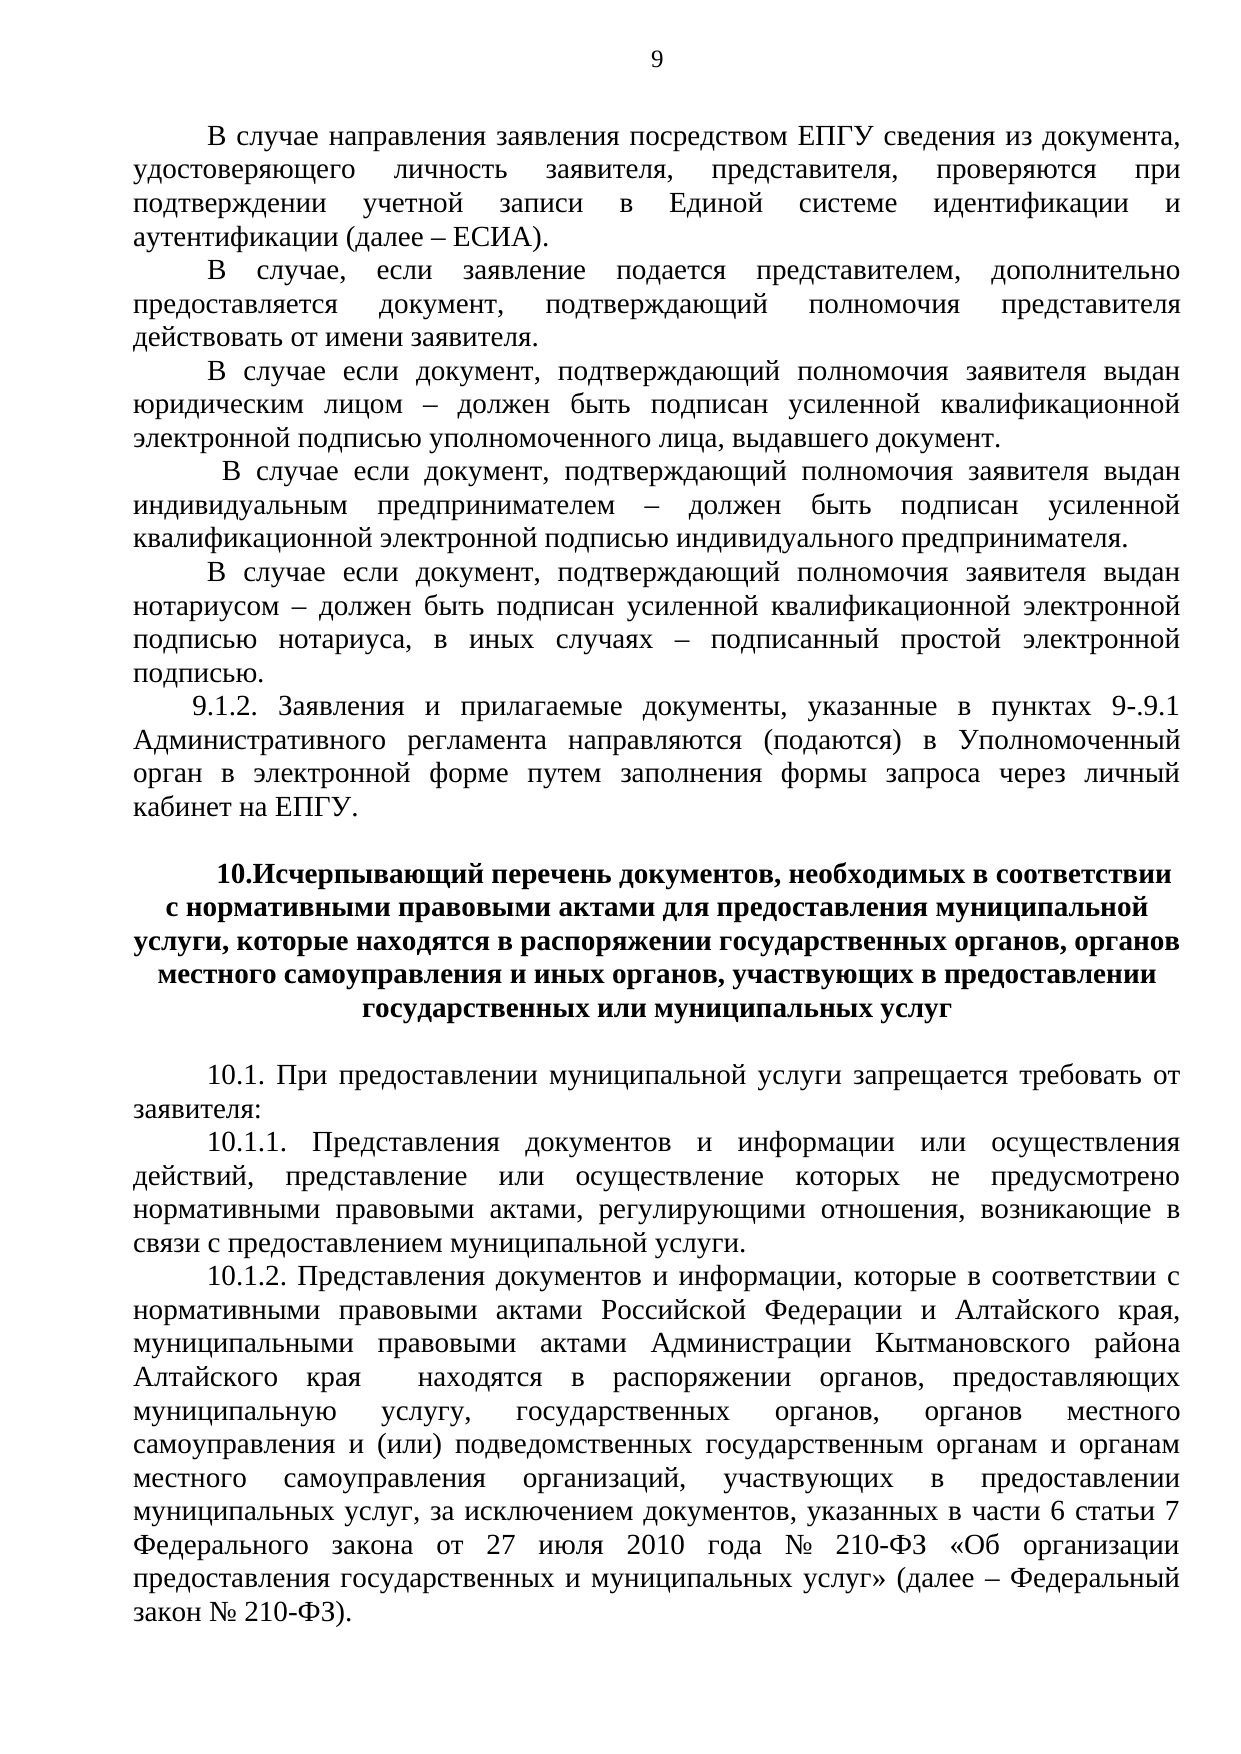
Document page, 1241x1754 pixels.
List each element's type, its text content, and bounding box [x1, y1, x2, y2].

text 9.1.2. Заявления и прилагаемые документы, указанные в пунктах 9-.9.1 Административного регламента направляются (подаются) в Уполномоченный орган в электронной форме путем заполнения формы запроса через личный кабинет на ЕПГУ. [133, 688, 1181, 822]
text В случае направления заявления посредством ЕПГУ сведения из документа, удостоверяющего личность заявителя, представителя, проверяются при подтверждении учетной записи в Единой системе идентификации и аутентификации (далее – ЕСИА). [133, 118, 1181, 252]
text 10.1. При предоставлении муниципальной услуги запрещается требовать от заявителя: [133, 1057, 1181, 1124]
text 10.1.1. Представления документов и информации или осуществления действий, представление или осуществление которых не предусмотрено нормативными правовыми актами, регулирующими отношения, возникающие в связи с предоставлением муниципальной услуги. [133, 1124, 1181, 1258]
text В случае если документ, подтверждающий полномочия заявителя выдан индивидуальным предпринимателем – должен быть подписан усиленной квалификационной электронной подписью индивидуального предпринимателя. [133, 453, 1181, 554]
text 10.1.2. Представления документов и информации, которые в соответствии с нормативными правовыми актами Российской Федерации и Алтайского края, муниципальными правовыми актами Администрации Кытмановского района Алтайского края находятся в распоряжении органов, предоставляющих муниципальную услугу, государственных органов, органов местного самоуправления и (или) подведомственных государственным органам и органам местного самоуправления организаций, участвующих в предоставлении муниципальных услуг, за исключением документов, указанных в части 6 статьи 7 Федерального закона от 27 июля 2010 года № 210-ФЗ «Об организации предоставления государственных и муниципальных услуг» (далее – Федеральный закон № 210-ФЗ). [133, 1258, 1181, 1627]
text В случае, если заявление подается представителем, дополнительно предоставляется документ, подтверждающий полномочия представителя действовать от имени заявителя. [133, 252, 1181, 353]
text В случае если документ, подтверждающий полномочия заявителя выдан юридическим лицом – должен быть подписан усиленной квалификационной электронной подписью уполномоченного лица, выдавшего документ. [133, 353, 1181, 453]
text 10.Исчерпывающий перечень документов, необходимых в соответствии с нормативными правовыми актами для предоставления муниципальной услуги, которые находятся в распоряжении государственных органов, органов местного самоуправления и иных органов, участвующих в предоставлении государственных или муниципальных услуг [133, 856, 1181, 1024]
text В случае если документ, подтверждающий полномочия заявителя выдан нотариусом – должен быть подписан усиленной квалификационной электронной подписью нотариуса, в иных случаях – подписанный простой электронной подписью. [133, 554, 1181, 688]
